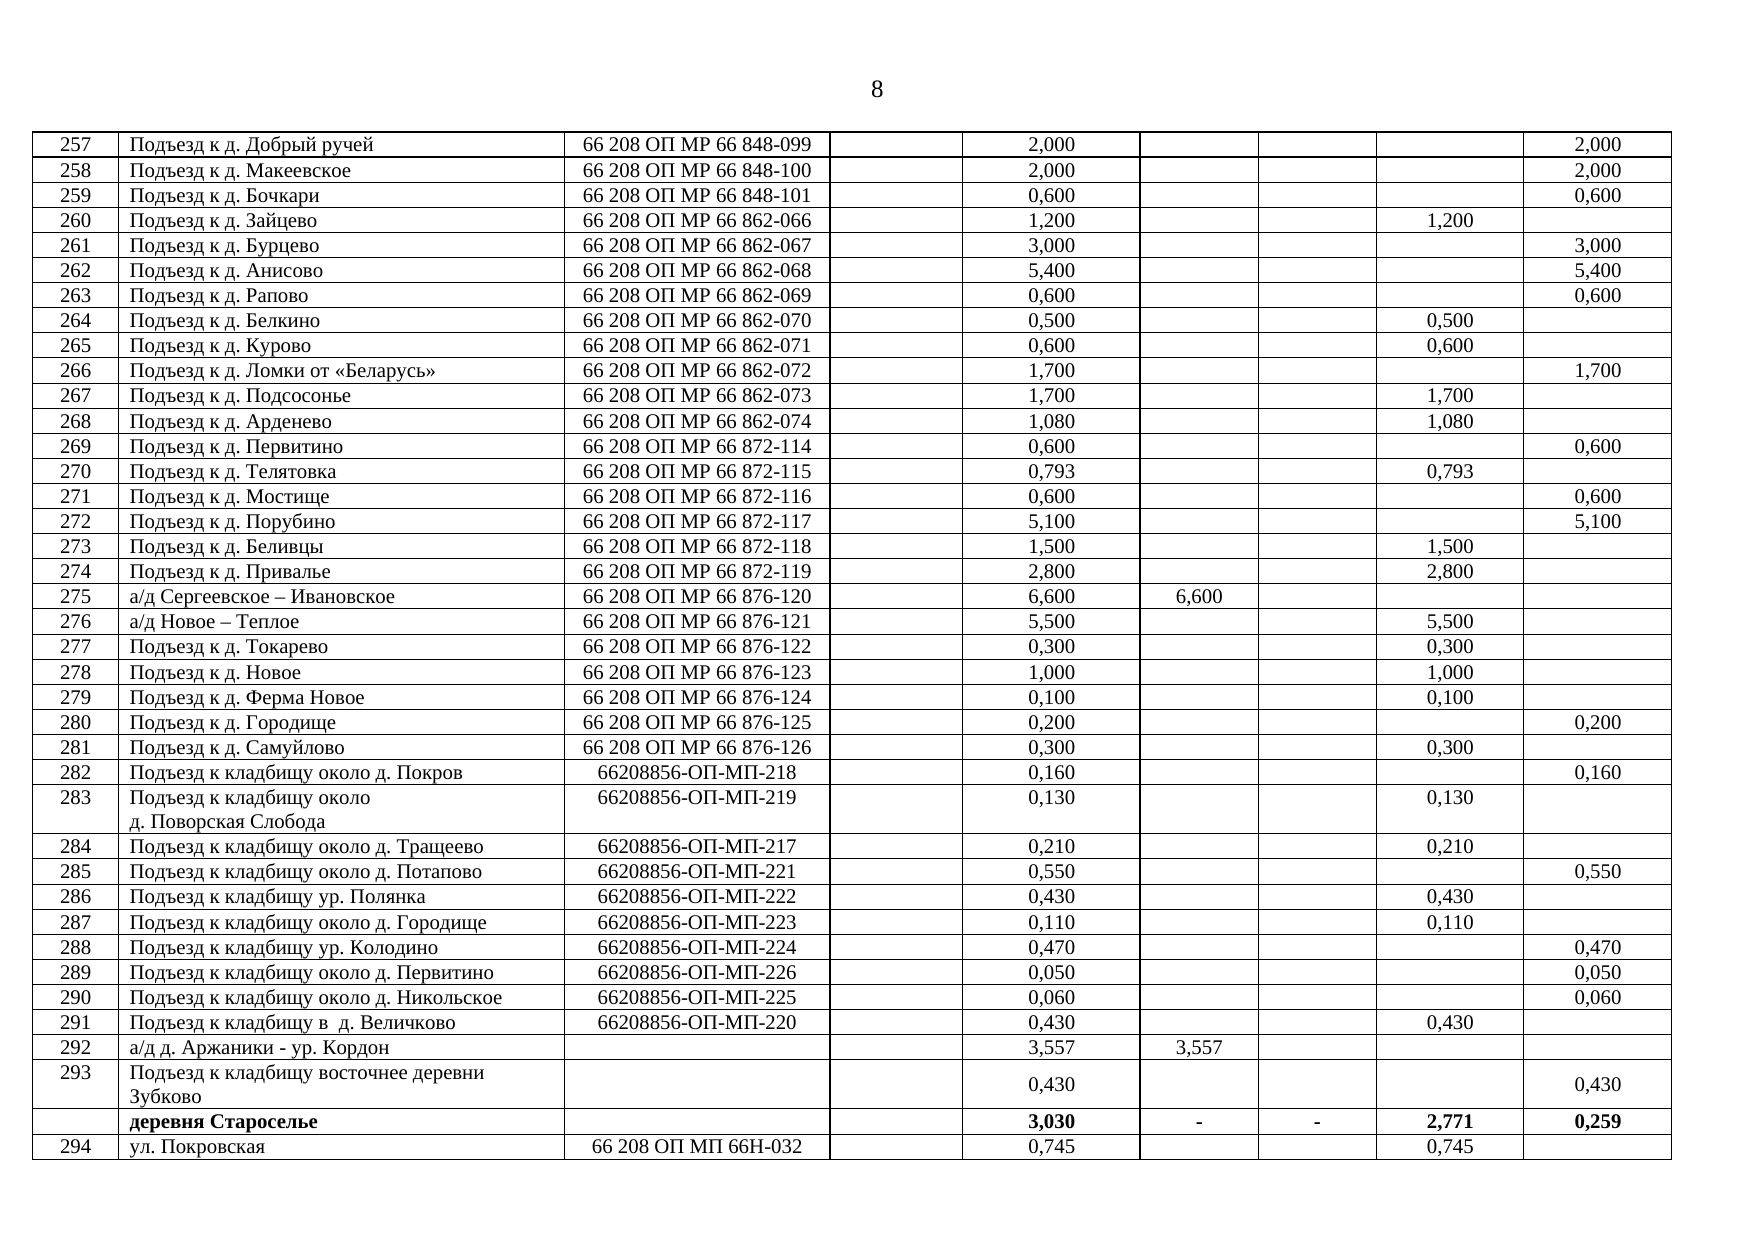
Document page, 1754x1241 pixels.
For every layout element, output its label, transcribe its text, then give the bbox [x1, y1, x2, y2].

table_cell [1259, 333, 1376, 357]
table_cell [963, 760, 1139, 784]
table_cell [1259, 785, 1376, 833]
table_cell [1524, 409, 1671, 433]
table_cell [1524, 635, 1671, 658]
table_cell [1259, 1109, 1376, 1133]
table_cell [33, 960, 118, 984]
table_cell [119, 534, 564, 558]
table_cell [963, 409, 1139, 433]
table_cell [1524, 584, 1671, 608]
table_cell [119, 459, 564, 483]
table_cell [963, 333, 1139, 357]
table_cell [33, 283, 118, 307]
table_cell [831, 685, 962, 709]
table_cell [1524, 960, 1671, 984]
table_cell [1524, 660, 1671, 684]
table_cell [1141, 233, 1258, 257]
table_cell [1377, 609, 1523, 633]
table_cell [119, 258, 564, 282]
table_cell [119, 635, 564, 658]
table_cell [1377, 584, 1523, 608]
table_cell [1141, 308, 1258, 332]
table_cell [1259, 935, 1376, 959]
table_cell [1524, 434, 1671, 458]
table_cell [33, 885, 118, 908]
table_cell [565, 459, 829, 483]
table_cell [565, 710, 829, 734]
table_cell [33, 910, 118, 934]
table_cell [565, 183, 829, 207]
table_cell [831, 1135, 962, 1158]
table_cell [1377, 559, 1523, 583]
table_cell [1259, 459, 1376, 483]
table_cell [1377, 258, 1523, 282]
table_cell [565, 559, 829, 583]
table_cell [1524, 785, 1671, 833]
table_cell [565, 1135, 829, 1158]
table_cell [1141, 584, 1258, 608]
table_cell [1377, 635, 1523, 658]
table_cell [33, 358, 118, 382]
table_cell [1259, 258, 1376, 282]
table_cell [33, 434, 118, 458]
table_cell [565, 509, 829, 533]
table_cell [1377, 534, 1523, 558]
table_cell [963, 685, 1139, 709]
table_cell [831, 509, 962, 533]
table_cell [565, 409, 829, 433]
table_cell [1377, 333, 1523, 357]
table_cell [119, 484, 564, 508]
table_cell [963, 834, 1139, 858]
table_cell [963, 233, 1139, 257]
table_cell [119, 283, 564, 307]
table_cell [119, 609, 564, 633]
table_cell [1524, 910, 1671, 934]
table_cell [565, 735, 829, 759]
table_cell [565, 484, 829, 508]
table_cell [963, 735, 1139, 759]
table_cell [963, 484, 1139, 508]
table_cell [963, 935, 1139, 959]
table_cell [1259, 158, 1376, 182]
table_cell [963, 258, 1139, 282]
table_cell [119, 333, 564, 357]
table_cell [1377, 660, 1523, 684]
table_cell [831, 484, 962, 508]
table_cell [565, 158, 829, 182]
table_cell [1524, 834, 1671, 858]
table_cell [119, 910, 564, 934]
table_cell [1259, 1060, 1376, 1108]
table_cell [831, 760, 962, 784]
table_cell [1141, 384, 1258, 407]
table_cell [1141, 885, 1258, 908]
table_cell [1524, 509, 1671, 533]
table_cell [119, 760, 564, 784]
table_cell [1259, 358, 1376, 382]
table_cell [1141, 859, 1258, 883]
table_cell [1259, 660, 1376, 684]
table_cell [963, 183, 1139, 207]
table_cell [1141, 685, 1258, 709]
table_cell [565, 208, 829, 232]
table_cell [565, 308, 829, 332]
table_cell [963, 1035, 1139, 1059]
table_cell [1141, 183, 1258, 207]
table_cell [831, 133, 962, 156]
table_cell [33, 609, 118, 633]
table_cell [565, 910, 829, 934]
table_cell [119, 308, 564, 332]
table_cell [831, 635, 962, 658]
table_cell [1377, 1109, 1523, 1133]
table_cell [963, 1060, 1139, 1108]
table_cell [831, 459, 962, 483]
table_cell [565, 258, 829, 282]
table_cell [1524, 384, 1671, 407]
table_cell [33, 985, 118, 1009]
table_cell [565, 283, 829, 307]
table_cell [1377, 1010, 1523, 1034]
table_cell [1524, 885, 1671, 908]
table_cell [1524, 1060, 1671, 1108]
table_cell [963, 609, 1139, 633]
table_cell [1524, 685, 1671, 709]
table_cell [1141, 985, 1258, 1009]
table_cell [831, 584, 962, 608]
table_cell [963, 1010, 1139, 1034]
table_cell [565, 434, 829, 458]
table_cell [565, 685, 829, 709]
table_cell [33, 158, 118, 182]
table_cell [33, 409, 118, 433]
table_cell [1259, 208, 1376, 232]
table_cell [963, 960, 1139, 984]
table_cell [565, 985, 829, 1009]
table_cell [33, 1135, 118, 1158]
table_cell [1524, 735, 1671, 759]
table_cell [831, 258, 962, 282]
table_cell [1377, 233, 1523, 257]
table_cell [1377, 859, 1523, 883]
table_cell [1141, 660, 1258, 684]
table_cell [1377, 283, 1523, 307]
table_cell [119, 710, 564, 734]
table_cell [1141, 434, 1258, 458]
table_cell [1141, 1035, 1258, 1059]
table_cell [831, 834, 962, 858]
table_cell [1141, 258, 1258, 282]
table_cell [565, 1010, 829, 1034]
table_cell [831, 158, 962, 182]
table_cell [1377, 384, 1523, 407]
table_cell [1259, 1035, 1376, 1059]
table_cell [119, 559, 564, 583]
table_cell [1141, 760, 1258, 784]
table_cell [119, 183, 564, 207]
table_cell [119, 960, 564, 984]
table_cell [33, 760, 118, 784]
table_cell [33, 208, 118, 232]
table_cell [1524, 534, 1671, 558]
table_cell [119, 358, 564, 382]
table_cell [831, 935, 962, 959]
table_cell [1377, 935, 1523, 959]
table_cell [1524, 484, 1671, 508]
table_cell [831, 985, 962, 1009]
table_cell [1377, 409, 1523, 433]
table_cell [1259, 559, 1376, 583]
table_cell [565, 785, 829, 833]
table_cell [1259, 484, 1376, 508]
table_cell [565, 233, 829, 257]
table_cell 66 208 ОП МР 66 848-099 [565, 133, 829, 156]
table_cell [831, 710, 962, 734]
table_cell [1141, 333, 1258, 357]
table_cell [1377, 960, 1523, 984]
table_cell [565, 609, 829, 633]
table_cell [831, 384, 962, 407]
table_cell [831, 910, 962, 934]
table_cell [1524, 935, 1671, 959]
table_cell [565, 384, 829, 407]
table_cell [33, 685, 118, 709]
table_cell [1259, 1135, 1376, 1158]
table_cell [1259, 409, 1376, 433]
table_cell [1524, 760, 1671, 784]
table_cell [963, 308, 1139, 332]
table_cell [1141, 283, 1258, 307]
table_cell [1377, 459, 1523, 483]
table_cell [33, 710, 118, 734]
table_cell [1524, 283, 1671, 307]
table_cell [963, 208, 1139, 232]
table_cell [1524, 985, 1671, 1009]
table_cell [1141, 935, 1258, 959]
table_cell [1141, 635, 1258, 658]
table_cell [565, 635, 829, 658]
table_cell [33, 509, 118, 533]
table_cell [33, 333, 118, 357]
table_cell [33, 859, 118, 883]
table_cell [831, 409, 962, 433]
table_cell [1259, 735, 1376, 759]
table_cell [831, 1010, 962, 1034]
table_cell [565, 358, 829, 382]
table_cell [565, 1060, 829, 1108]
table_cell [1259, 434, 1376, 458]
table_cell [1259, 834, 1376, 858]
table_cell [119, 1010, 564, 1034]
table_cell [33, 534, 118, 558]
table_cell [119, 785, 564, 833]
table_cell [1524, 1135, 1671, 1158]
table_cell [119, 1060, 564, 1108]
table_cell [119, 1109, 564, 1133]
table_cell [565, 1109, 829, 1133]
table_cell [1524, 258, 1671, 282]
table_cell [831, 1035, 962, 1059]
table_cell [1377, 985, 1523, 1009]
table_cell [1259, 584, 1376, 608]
table_cell 257 [33, 133, 118, 156]
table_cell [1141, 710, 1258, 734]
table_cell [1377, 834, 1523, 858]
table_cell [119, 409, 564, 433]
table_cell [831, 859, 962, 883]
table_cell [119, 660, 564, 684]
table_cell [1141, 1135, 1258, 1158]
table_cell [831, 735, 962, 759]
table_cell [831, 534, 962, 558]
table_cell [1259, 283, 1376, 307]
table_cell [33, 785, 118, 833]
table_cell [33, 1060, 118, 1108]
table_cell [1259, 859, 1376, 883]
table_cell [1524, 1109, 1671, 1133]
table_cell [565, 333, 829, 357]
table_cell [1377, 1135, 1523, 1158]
table_cell 2,000 [963, 133, 1139, 156]
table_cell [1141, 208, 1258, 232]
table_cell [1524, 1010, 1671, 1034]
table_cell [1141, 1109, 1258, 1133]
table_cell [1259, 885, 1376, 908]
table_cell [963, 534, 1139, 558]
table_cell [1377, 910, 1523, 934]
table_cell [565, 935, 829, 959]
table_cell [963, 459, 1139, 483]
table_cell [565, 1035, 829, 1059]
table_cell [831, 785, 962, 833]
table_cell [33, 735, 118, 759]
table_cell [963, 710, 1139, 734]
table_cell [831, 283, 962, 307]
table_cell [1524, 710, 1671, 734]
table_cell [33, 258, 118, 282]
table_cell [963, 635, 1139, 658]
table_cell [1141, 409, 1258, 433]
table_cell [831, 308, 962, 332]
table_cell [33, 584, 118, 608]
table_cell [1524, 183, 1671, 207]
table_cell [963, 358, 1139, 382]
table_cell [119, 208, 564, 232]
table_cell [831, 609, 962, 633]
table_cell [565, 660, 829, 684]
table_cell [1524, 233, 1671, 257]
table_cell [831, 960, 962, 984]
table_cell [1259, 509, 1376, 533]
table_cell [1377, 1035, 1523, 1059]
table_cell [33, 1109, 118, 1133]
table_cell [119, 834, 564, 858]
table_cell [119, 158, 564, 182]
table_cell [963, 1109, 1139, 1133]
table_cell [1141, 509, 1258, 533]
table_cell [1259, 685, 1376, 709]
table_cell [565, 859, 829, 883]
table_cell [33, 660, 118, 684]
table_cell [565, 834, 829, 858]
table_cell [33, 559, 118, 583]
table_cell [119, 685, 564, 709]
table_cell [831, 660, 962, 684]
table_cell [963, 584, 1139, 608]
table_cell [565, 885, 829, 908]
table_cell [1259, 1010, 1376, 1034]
table_cell [1141, 133, 1258, 156]
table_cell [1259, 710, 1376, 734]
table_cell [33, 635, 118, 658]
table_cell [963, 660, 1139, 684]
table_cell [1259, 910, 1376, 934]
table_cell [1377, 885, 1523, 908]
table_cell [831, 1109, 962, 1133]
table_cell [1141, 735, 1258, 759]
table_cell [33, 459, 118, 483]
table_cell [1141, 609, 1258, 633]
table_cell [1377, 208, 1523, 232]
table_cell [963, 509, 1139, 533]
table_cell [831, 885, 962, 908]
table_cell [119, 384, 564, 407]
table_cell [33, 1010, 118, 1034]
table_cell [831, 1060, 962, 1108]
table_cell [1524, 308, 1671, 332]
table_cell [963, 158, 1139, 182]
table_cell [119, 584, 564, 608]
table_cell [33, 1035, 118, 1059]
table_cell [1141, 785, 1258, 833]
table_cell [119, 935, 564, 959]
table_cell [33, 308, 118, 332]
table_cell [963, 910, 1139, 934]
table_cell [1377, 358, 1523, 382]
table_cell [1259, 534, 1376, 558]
table_cell [1377, 133, 1523, 156]
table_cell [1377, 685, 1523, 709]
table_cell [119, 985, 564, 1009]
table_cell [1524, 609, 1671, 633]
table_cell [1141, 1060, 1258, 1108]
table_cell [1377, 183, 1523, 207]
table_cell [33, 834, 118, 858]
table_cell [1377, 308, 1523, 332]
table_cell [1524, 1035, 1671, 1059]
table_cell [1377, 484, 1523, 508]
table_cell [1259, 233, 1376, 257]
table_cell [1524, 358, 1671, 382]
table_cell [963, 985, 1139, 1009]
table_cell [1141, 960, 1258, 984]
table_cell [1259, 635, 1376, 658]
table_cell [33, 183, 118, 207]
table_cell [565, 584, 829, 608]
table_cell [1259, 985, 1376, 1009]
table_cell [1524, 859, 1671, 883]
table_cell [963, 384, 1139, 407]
table_cell 2,000 [1524, 133, 1671, 156]
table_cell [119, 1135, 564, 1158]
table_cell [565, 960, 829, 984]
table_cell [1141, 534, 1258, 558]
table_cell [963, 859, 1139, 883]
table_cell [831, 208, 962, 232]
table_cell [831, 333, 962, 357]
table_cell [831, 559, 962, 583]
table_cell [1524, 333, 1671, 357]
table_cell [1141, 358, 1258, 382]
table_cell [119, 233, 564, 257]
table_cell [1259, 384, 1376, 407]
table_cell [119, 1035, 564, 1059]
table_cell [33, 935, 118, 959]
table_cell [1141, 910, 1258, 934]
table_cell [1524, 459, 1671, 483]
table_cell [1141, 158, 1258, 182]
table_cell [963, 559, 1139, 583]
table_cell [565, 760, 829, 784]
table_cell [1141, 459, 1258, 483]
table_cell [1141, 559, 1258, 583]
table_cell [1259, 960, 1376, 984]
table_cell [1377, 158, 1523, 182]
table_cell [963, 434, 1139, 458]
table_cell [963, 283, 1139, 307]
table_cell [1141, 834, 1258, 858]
table_cell Подъезд к д. Добрый ручей [119, 133, 564, 156]
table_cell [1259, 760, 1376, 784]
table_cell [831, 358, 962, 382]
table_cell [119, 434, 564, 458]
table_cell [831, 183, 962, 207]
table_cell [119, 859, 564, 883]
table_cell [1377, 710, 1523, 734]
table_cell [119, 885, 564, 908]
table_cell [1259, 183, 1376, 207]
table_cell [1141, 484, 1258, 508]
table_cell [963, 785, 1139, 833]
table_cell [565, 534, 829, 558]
table_cell [1259, 133, 1376, 156]
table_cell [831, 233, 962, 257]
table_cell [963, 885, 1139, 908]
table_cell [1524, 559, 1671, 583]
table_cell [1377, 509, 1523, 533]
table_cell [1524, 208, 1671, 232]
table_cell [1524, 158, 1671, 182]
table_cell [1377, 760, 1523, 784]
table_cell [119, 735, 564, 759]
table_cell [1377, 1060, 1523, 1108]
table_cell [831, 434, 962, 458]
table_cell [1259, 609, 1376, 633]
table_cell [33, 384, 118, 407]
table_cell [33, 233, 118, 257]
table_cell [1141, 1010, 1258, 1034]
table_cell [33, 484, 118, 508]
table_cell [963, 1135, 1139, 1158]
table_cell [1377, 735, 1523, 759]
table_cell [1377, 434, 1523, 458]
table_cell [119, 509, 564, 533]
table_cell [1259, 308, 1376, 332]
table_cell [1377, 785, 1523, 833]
